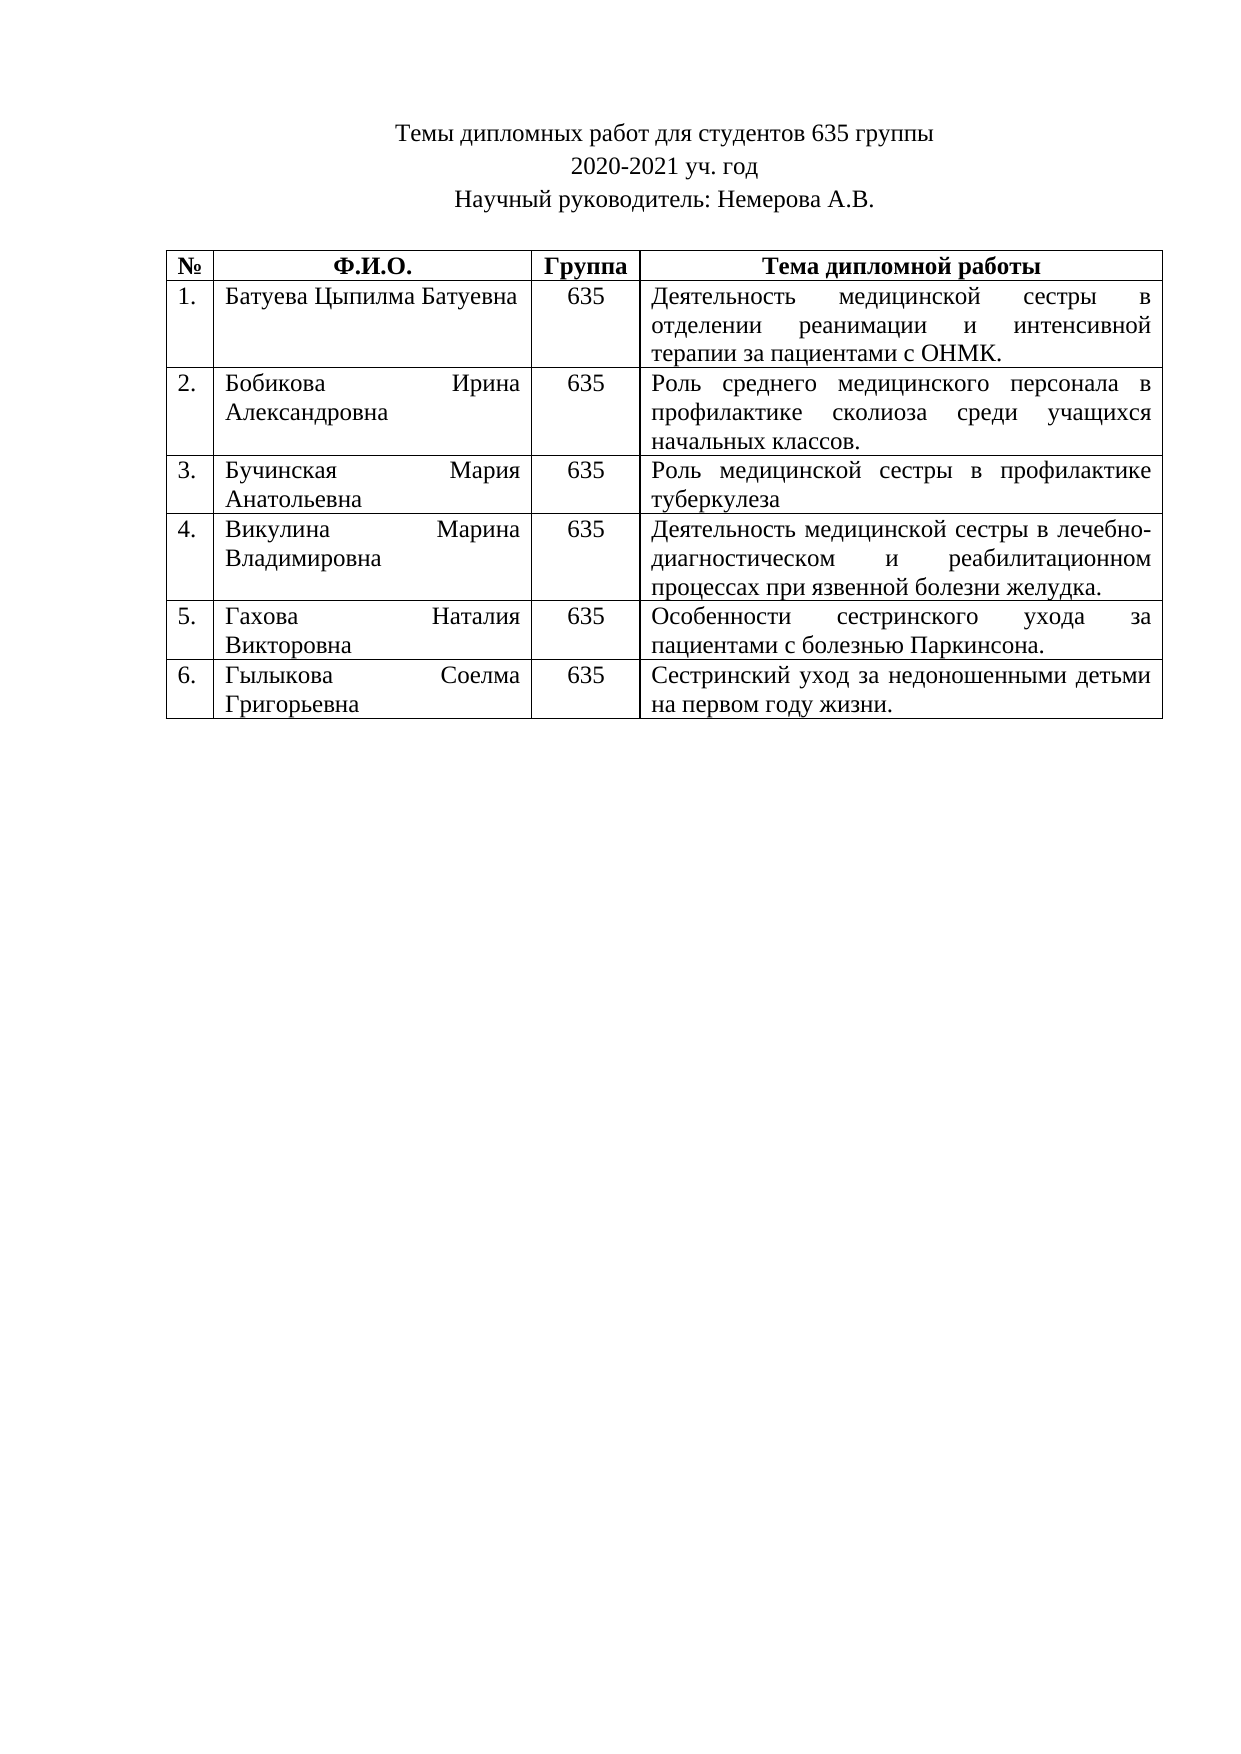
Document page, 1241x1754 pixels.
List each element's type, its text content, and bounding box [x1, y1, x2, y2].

table_cell Гахова Наталия Викторовна [214, 601, 531, 659]
table_cell Деятельность медицинской сестры в лечебно-диагностическом и реабилитационном процессах при язвенной болезни желудка. [641, 514, 1162, 600]
table_cell Бучинская Мария Анатольевна [214, 456, 531, 513]
table_cell 635 [532, 368, 639, 454]
table_cell 635 [532, 281, 639, 367]
table_cell 3. [167, 456, 213, 513]
table_cell Батуева Цыпилма Батуевна [214, 281, 531, 367]
table_cell 4. [167, 514, 213, 600]
text Темы дипломных работ для студентов 635 группы [177, 118, 1152, 147]
table_header Группа [532, 251, 639, 280]
table_cell 635 [532, 456, 639, 513]
table_cell 5. [167, 601, 213, 659]
table_cell Деятельность медицинской сестры в отделении реанимации и интенсивной терапии за пациентами с ОНМК. [641, 281, 1162, 367]
table_header Ф.И.О. [214, 251, 531, 280]
table_header № [167, 251, 213, 280]
table_cell Гылыкова Соелма Григорьевна [214, 660, 531, 717]
table_cell Роль среднего медицинского персонала в профилактике сколиоза среди учащихся начальных классов. [641, 368, 1162, 454]
text Научный руководитель: Немерова А.В. [177, 184, 1152, 213]
text 2020-2021 уч. год [177, 151, 1152, 180]
table_cell 1. [167, 281, 213, 367]
table_cell 2. [167, 368, 213, 454]
table_cell Особенности сестринского ухода за пациентами с болезнью Паркинсона. [641, 601, 1162, 659]
table_cell Сестринский уход за недоношенными детьми на первом году жизни. [641, 660, 1162, 717]
table_header Тема дипломной работы [641, 251, 1162, 280]
table_cell Роль медицинской сестры в профилактике туберкулеза [641, 456, 1162, 513]
table_cell 6. [167, 660, 213, 717]
table_cell Викулина Марина Владимировна [214, 514, 531, 600]
table_cell 635 [532, 514, 639, 600]
table_cell 635 [532, 660, 639, 717]
table_cell 635 [532, 601, 639, 659]
table_cell Бобикова Ирина Александровна [214, 368, 531, 454]
